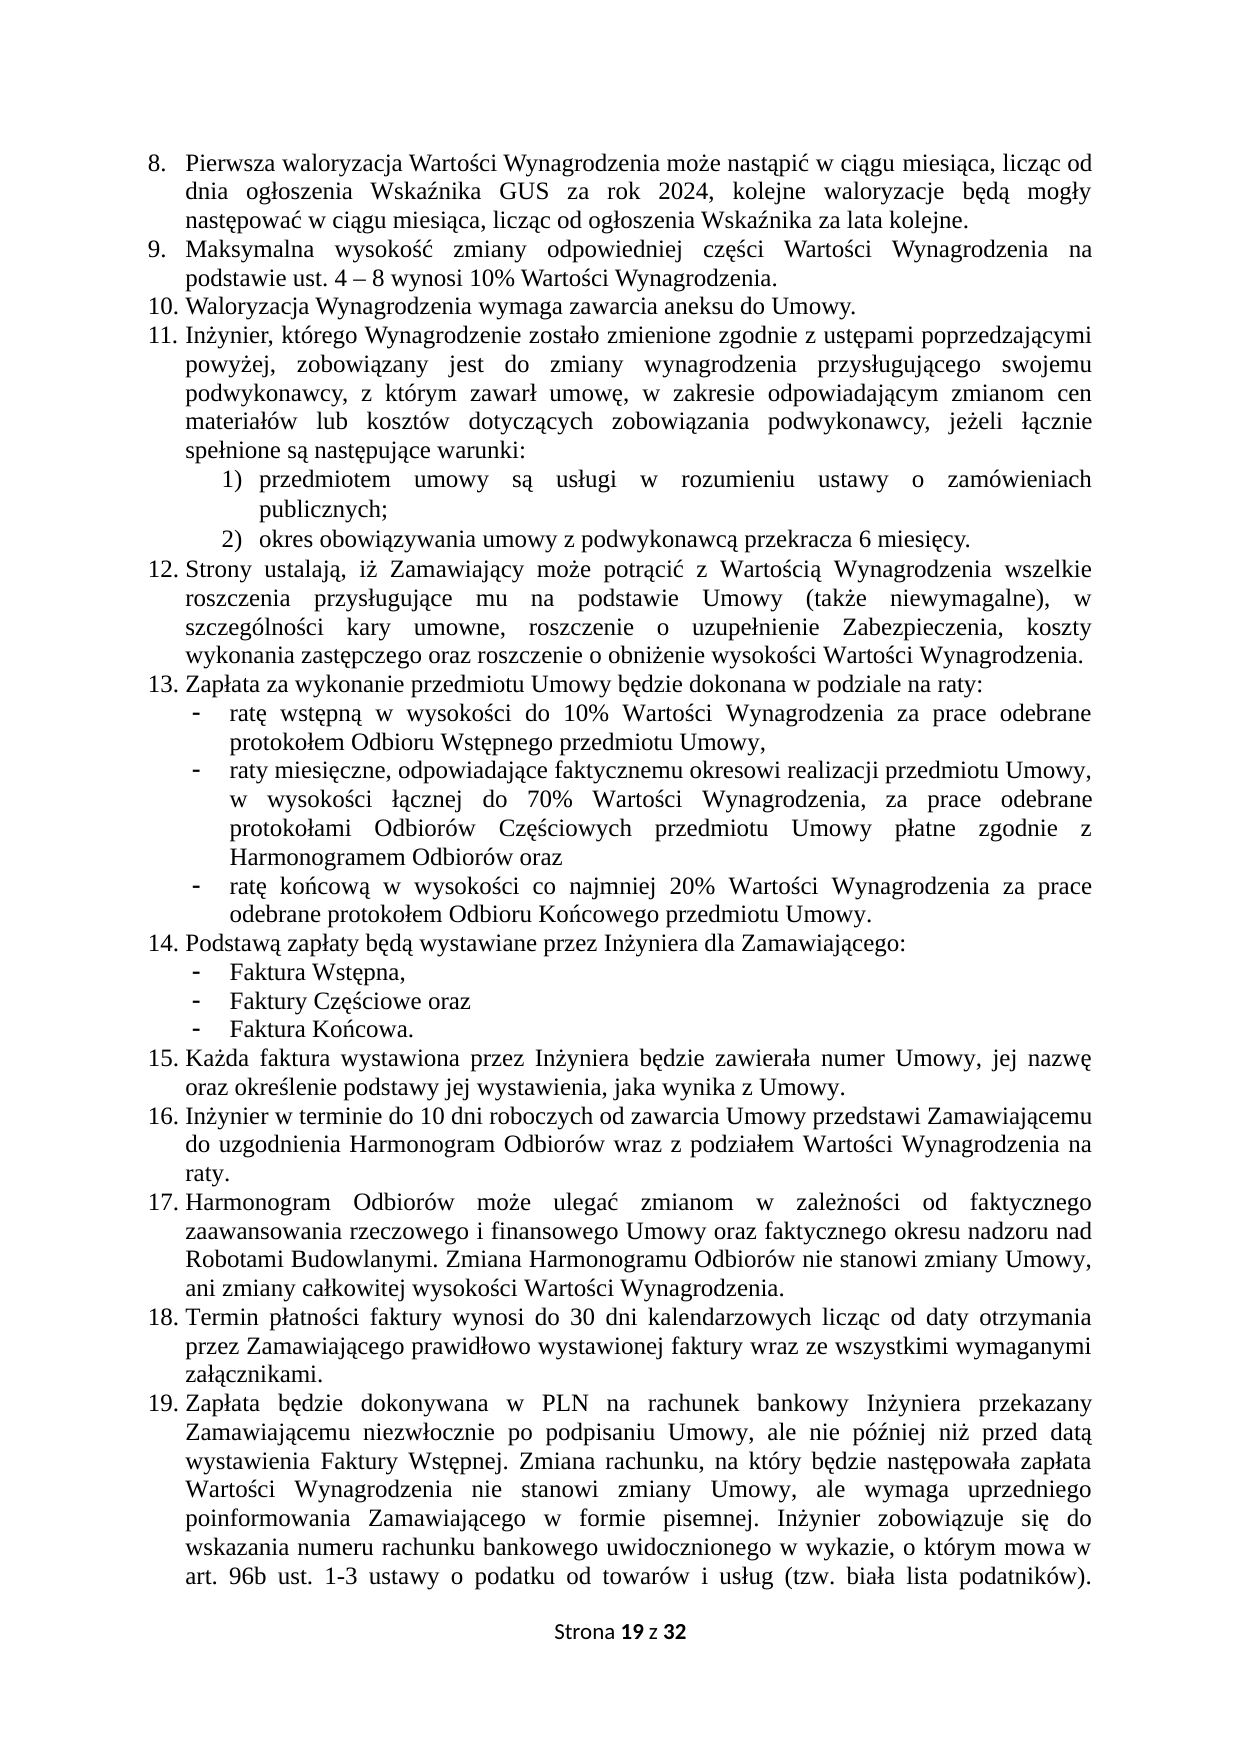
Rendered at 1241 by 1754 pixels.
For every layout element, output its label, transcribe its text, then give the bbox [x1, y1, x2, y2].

list okres obowiązywania umowy z podwykonawcą przekracza 6 miesięcy. [221, 524, 1093, 553]
list Podstawą zapłaty będą wystawiane przez Inżyniera dla Zamawiającego: [148, 928, 1093, 957]
list ratę końcową w wysokości co najmniej 20% Wartości Wynagrodzenia za prace odebrane protokołem Odbioru Końcowego przedmiotu Umowy. [192, 871, 1093, 928]
list Faktura Wstępna, [192, 957, 1093, 986]
list Waloryzacja Wynagrodzenia wymaga zawarcia aneksu do Umowy. [148, 291, 1093, 320]
list Pierwsza waloryzacja Wartości Wynagrodzenia może nastąpić w ciągu miesiąca, licząc od dnia ogłoszenia Wskaźnika GUS za rok 2024, kolejne waloryzacje będą mogły następować w ciągu miesiąca, licząc od ogłoszenia Wskaźnika za lata kolejne. [148, 148, 1093, 234]
list przedmiotem umowy są usługi w rozumieniu ustawy o zamówieniach publicznych; [221, 464, 1093, 523]
list Termin płatności faktury wynosi do 30 dni kalendarzowych licząc od daty otrzymania przez Zamawiającego prawidłowo wystawionej faktury wraz ze wszystkimi wymaganymi załącznikami. [148, 1302, 1093, 1388]
list Inżynier, którego Wynagrodzenie zostało zmienione zgodnie z ustępami poprzedzającymi powyżej, zobowiązany jest do zmiany wynagrodzenia przysługującego swojemu podwykonawcy, z którym zawarł umowę, w zakresie odpowiadającym zmianom cen materiałów lub kosztów dotyczących zobowiązania podwykonawcy, jeżeli łącznie spełnione są następujące warunki: [148, 320, 1093, 464]
list ratę wstępną w wysokości do 10% Wartości Wynagrodzenia za prace odebrane protokołem Odbioru Wstępnego przedmiotu Umowy, [192, 698, 1093, 755]
list Strony ustalają, iż Zamawiający może potrącić z Wartością Wynagrodzenia wszelkie roszczenia przysługujące mu na podstawie Umowy (także niewymagalne), w szczególności kary umowne, roszczenie o uzupełnienie Zabezpieczenia, koszty wykonania zastępczego oraz roszczenie o obniżenie wysokości Wartości Wynagrodzenia. [148, 554, 1093, 669]
list Maksymalna wysokość zmiany odpowiedniej części Wartości Wynagrodzenia na podstawie ust. 4 – 8 wynosi 10% Wartości Wynagrodzenia. [148, 234, 1093, 291]
list Harmonogram Odbiorów może ulegać zmianom w zależności od faktycznego zaawansowania rzeczowego i finansowego Umowy oraz faktycznego okresu nadzoru nad Robotami Budowlanymi. Zmiana Harmonogramu Odbiorów nie stanowi zmiany Umowy, ani zmiany całkowitej wysokości Wartości Wynagrodzenia. [148, 1187, 1093, 1302]
list Faktura Końcowa. [192, 1014, 1093, 1043]
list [148, 1388, 1093, 1590]
list Inżynier w terminie do 10 dni roboczych od zawarcia Umowy przedstawi Zamawiającemu do uzgodnienia Harmonogram Odbiorów wraz z podziałem Wartości Wynagrodzenia na raty. [148, 1101, 1093, 1187]
list Zapłata za wykonanie przedmiotu Umowy będzie dokonana w podziale na raty: [148, 669, 1093, 698]
list Każda faktura wystawiona przez Inżyniera będzie zawierała numer Umowy, jej nazwę oraz określenie podstawy jej wystawienia, jaka wynika z Umowy. [148, 1043, 1093, 1101]
list raty miesięczne, odpowiadające faktycznemu okresowi realizacji przedmiotu Umowy, w wysokości łącznej do 70% Wartości Wynagrodzenia, za prace odebrane protokołami Odbiorów Częściowych przedmiotu Umowy płatne zgodnie z Harmonogramem Odbiorów oraz [192, 755, 1093, 871]
list Faktury Częściowe oraz [192, 986, 1093, 1014]
